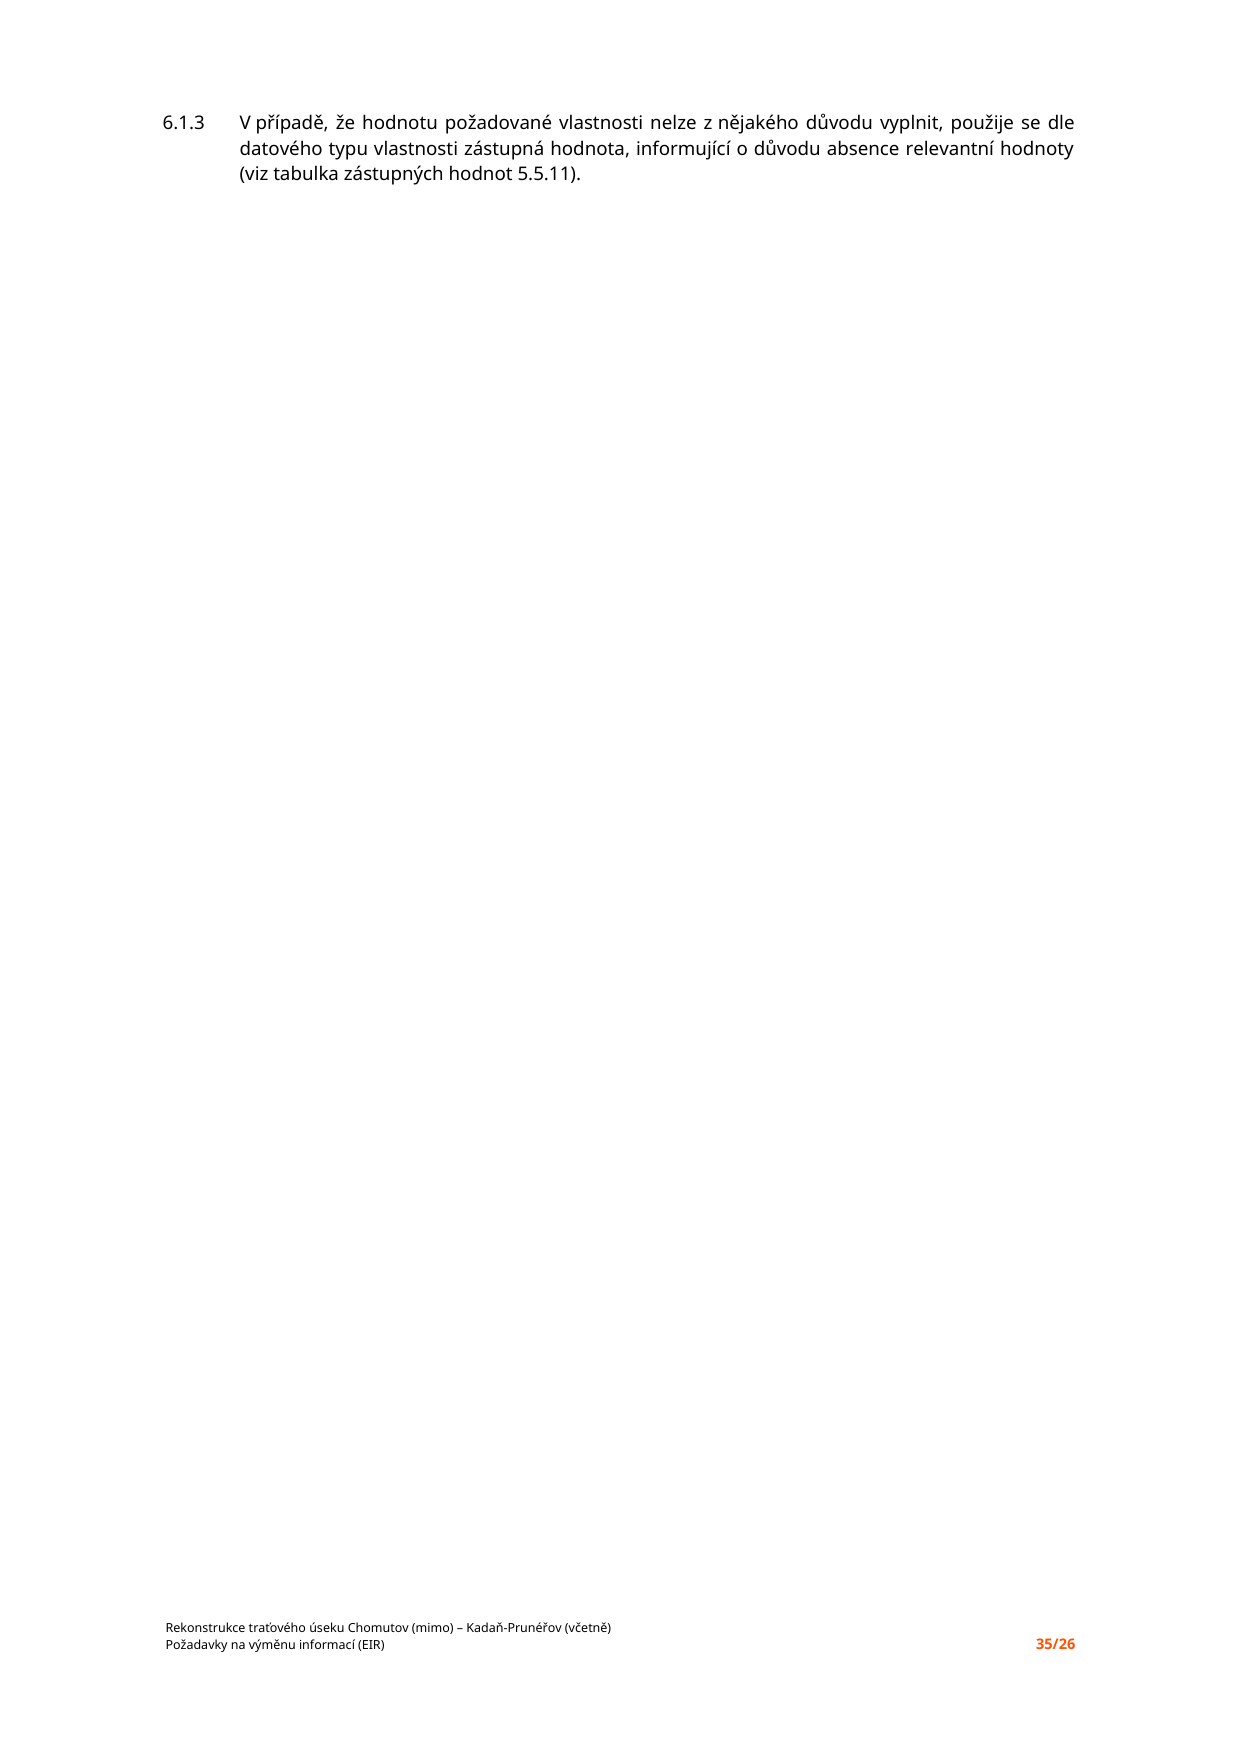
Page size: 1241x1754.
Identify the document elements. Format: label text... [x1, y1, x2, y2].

text V případě, že hodnotu požadované vlastnosti nelze z nějakého důvodu vyplnit, použije se dle datového typu vlastnosti zástupná hodnota, informující o důvodu absence relevantní hodnoty (viz tabulka zástupných hodnot 5.5.11). [162, 109, 1075, 186]
